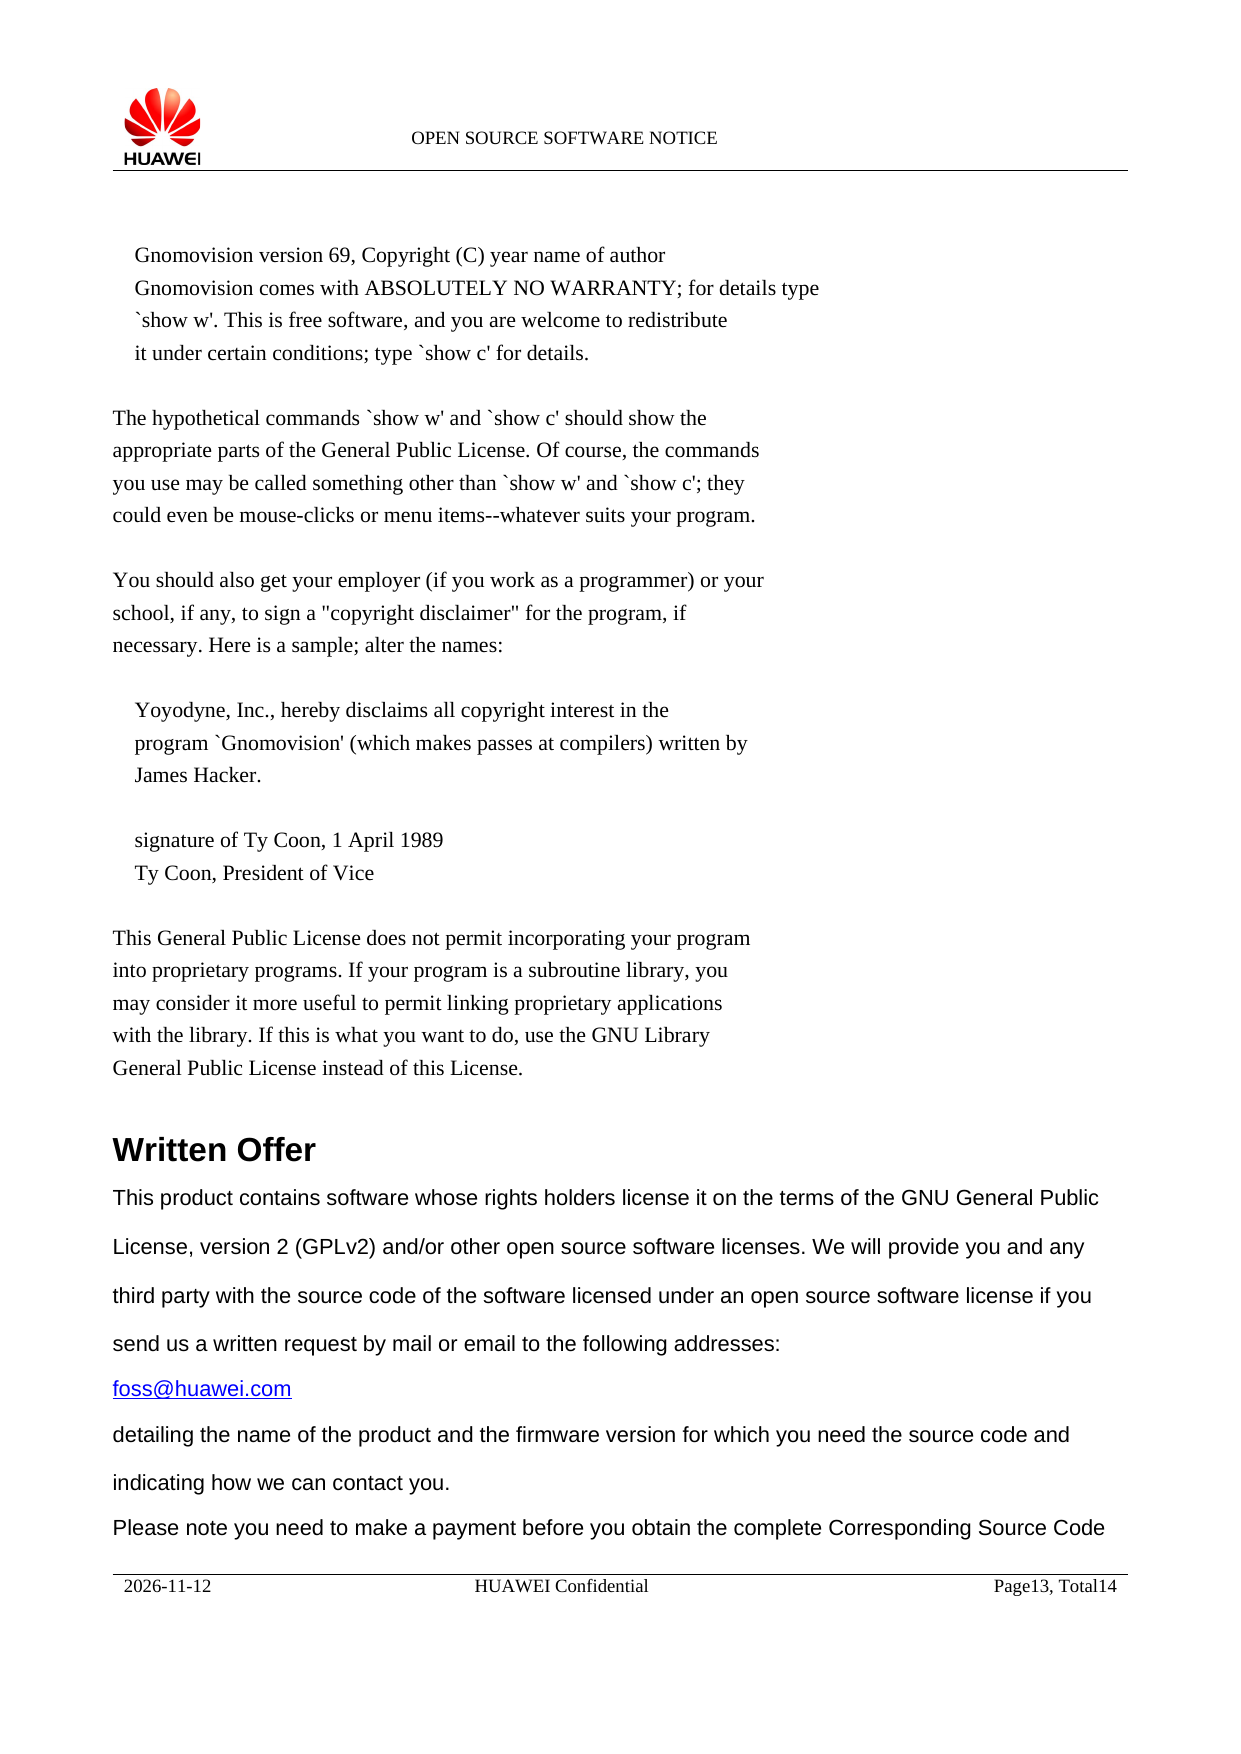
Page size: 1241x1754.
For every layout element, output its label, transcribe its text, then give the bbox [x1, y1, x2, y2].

text This product contains software whose rights holders license it on the terms of the GNU General Public License, version 2 (GPLv2) and/or other open source software licenses. We will provide you and any third party with the source code of the software licensed under an open source software license if you send us a written request by mail or email to the following addresses: [112, 1181, 1128, 1360]
text foss@huawei.com [112, 1373, 1128, 1405]
text detailing the name of the product and the firmware version for which you need the source code and indicating how we can contact you. [112, 1418, 1128, 1499]
text Written Offer [112, 1116, 1128, 1181]
picture [124, 88, 201, 165]
